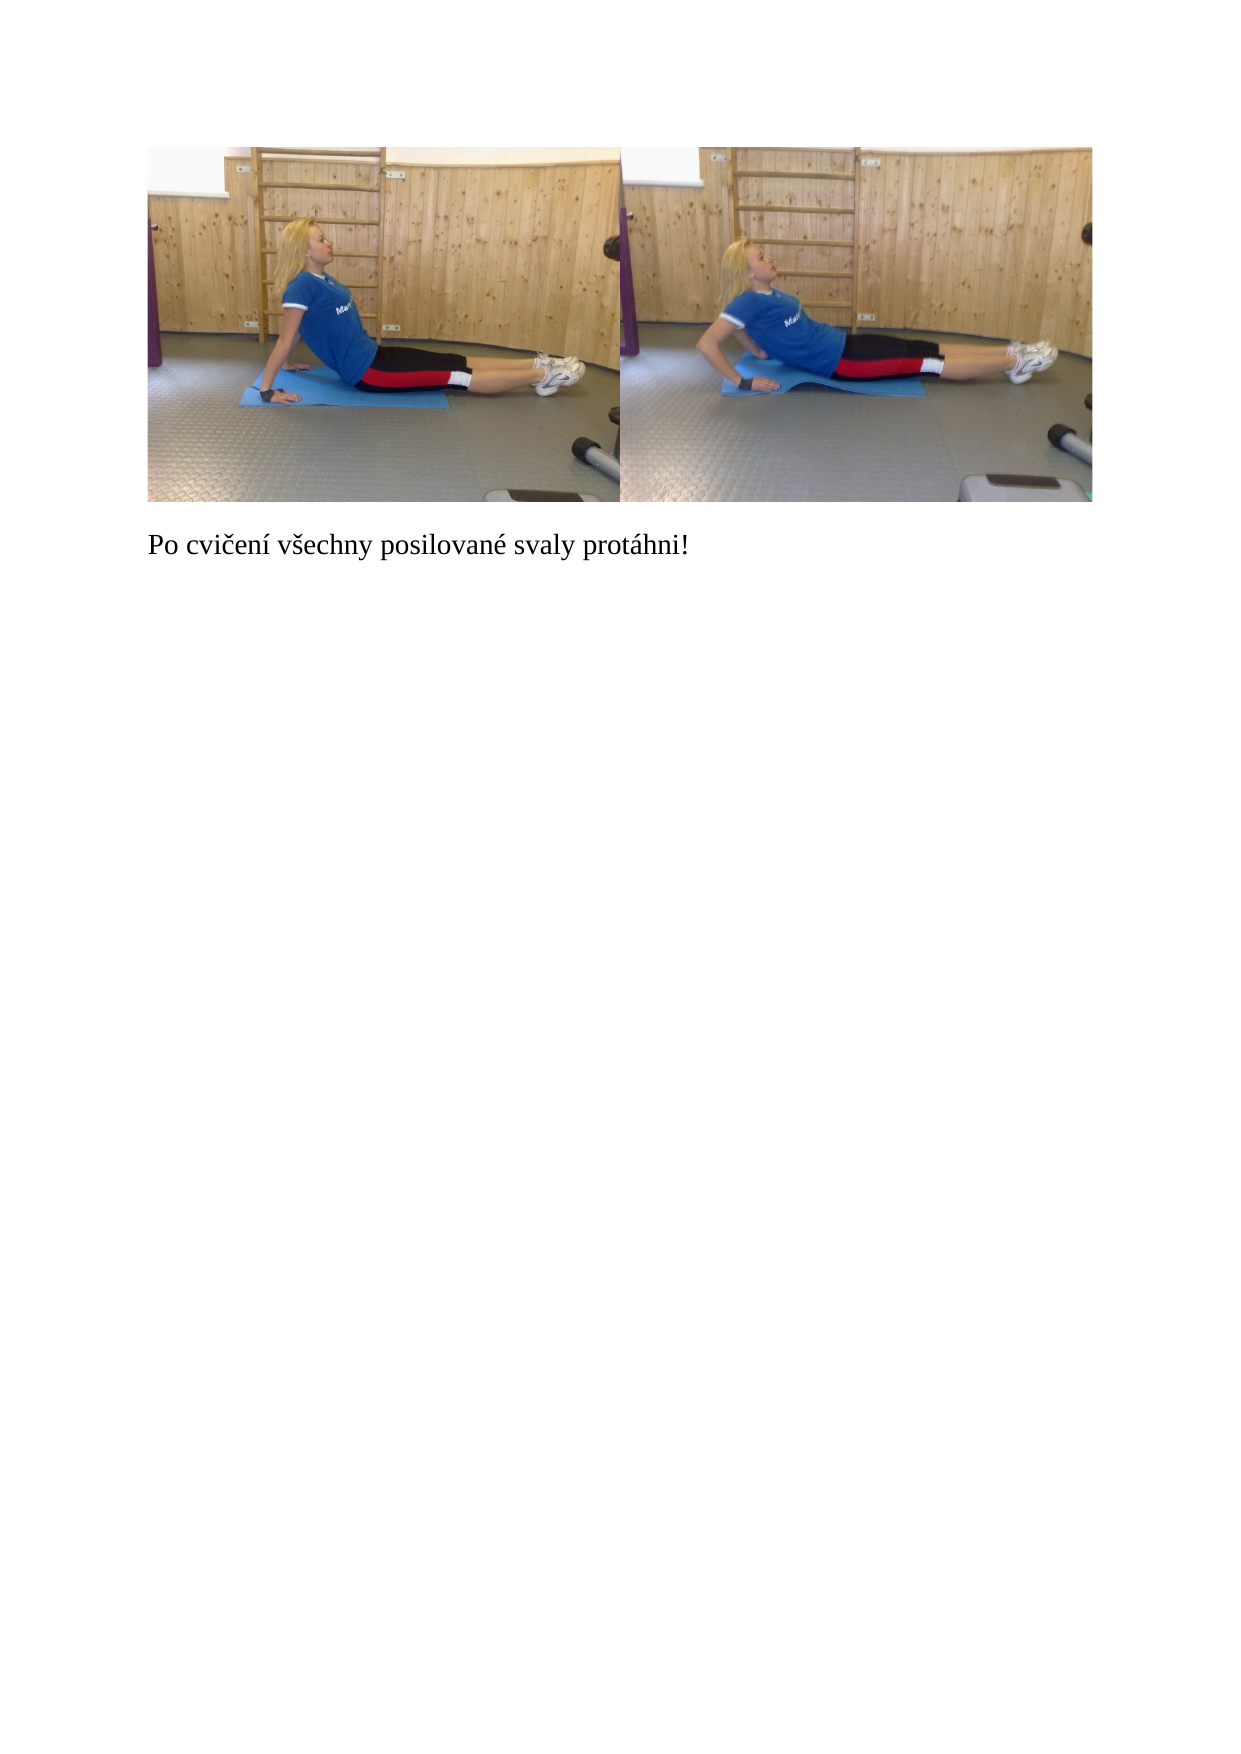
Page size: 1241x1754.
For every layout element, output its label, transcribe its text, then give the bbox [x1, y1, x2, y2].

text Po cvičení všechny posilované svaly protáhni! [148, 527, 1093, 561]
picture [147, 147, 1093, 502]
